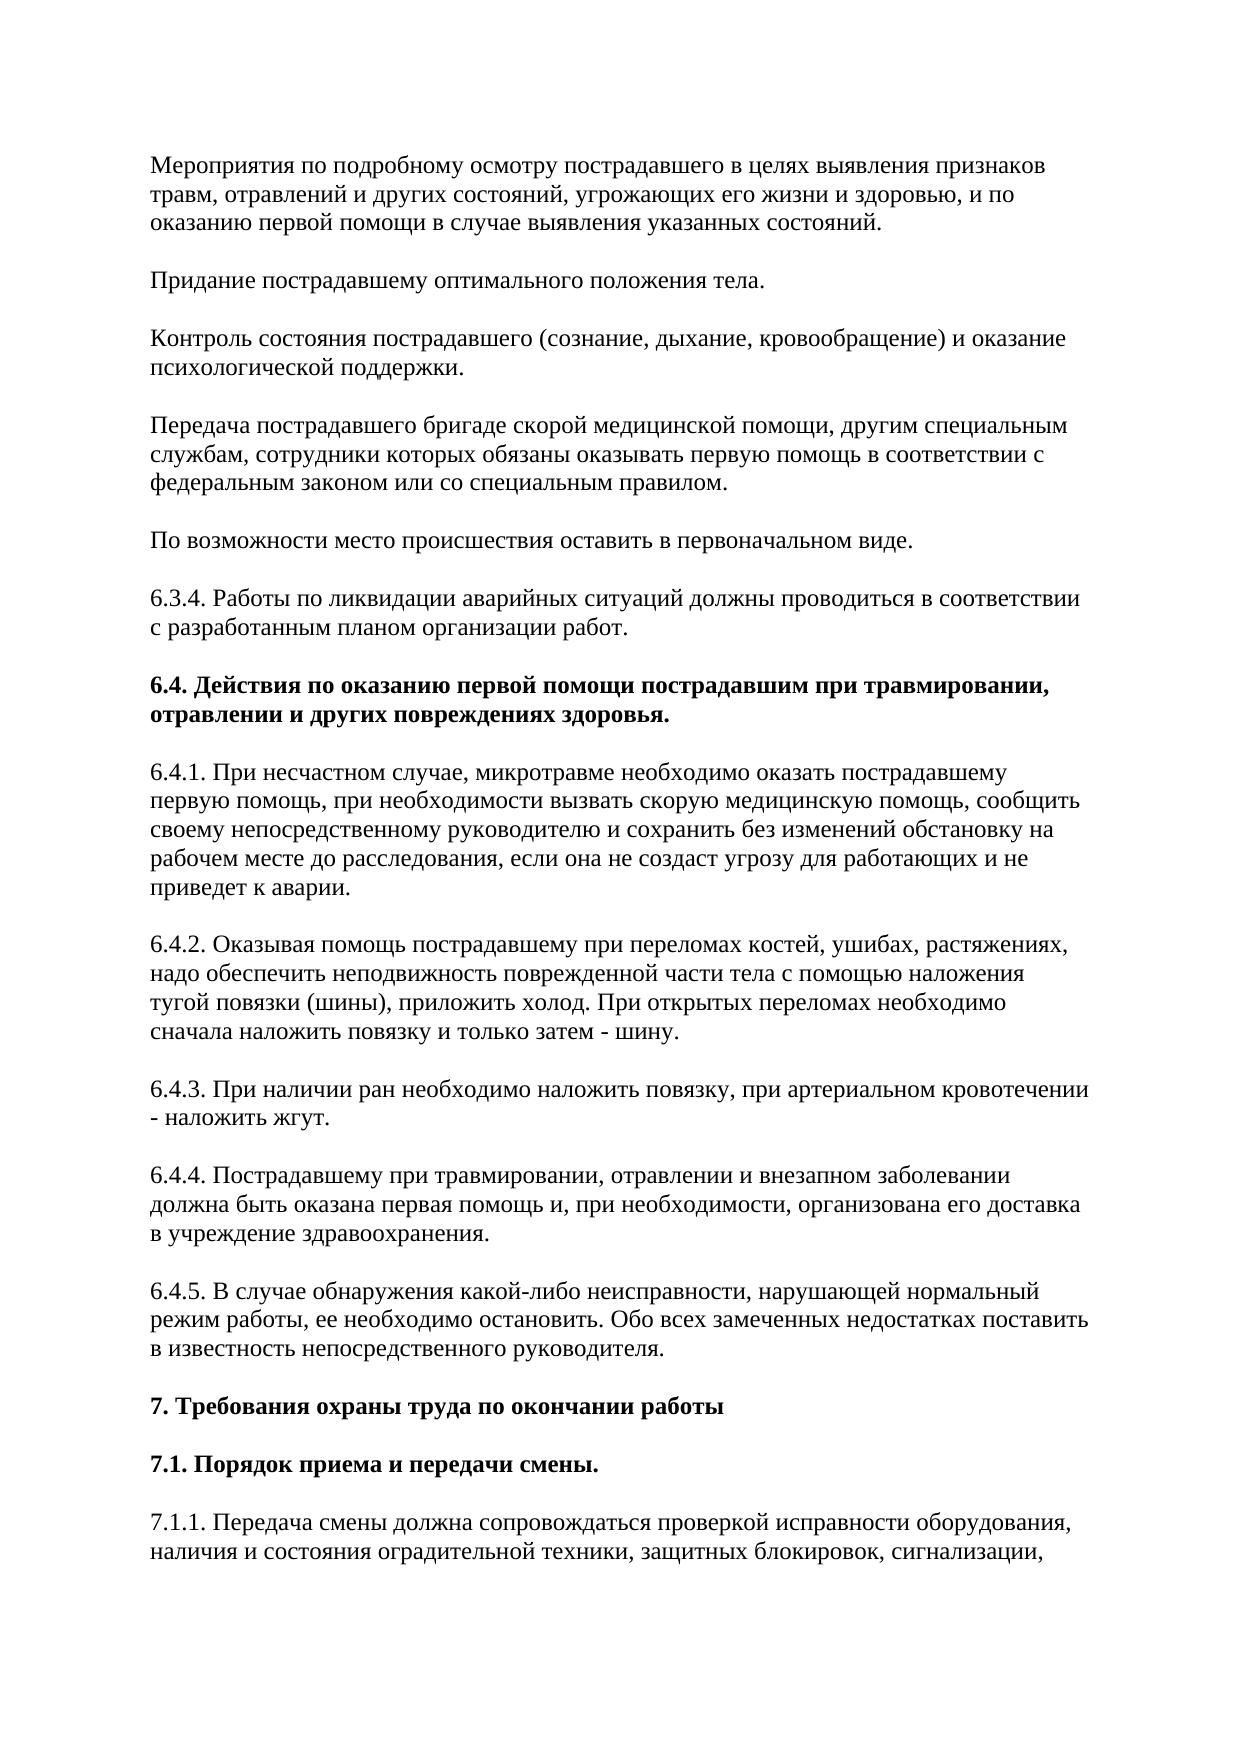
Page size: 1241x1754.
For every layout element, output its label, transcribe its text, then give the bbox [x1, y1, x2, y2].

text По возможности место происшествия оставить в первоначальном виде. [150, 525, 1090, 554]
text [150, 1507, 1090, 1564]
text 6.4.3. При наличии ран необходимо наложить повязку, при артериальном кровотечении - наложить жгут. [150, 1074, 1090, 1131]
text Передача пострадавшего бригаде скорой медицинской помощи, другим специальным службам, сотрудники которых обязаны оказывать первую помощь в соответствии с федеральным законом или со специальным правилом. [150, 410, 1090, 496]
text 6.3.4. Работы по ликвидации аварийных ситуаций должны проводиться в соответствии с разработанным планом организации работ. [150, 583, 1090, 641]
text Мероприятия по подробному осмотру пострадавшего в целях выявления признаков травм, отравлений и других состояний, угрожающих его жизни и здоровью, и по оказанию первой помощи в случае выявления указанных состояний. [150, 150, 1090, 236]
text Контроль состояния пострадавшего (сознание, дыхание, кровообращение) и оказание психологической поддержки. [150, 323, 1090, 381]
text 6.4.2. Оказывая помощь пострадавшему при переломах костей, ушибах, растяжениях, надо обеспечить неподвижность поврежденной части тела с помощью наложения тугой повязки (шины), приложить холод. При открытых переломах необходимо сначала наложить повязку и только затем - шину. [150, 929, 1090, 1044]
text 6.4.5. В случае обнаружения какой-либо неисправности, нарушающей нормальный режим работы, ее необходимо остановить. Обо всех замеченных недостатках поставить в известность непосредственного руководителя. [150, 1276, 1090, 1362]
text 7. Требования охраны труда по окончании работы [150, 1391, 1090, 1420]
text 6.4. Действия по оказанию первой помощи пострадавшим при травмировании, отравлении и других повреждениях здоровья. [150, 670, 1090, 727]
text 7.1. Порядок приема и передачи смены. [150, 1449, 1090, 1478]
text 6.4.4. Пострадавшему при травмировании, отравлении и внезапном заболевании должна быть оказана первая помощь и, при необходимости, организована его доставка в учреждение здравоохранения. [150, 1160, 1090, 1247]
text Придание пострадавшему оптимального положения тела. [150, 265, 1090, 294]
text 6.4.1. При несчастном случае, микротравме необходимо оказать пострадавшему первую помощь, при необходимости вызвать скорую медицинскую помощь, сообщить своему непосредственному руководителю и сохранить без изменений обстановку на рабочем месте до расследования, если она не создаст угрозу для работающих и не приведет к аварии. [150, 757, 1090, 900]
